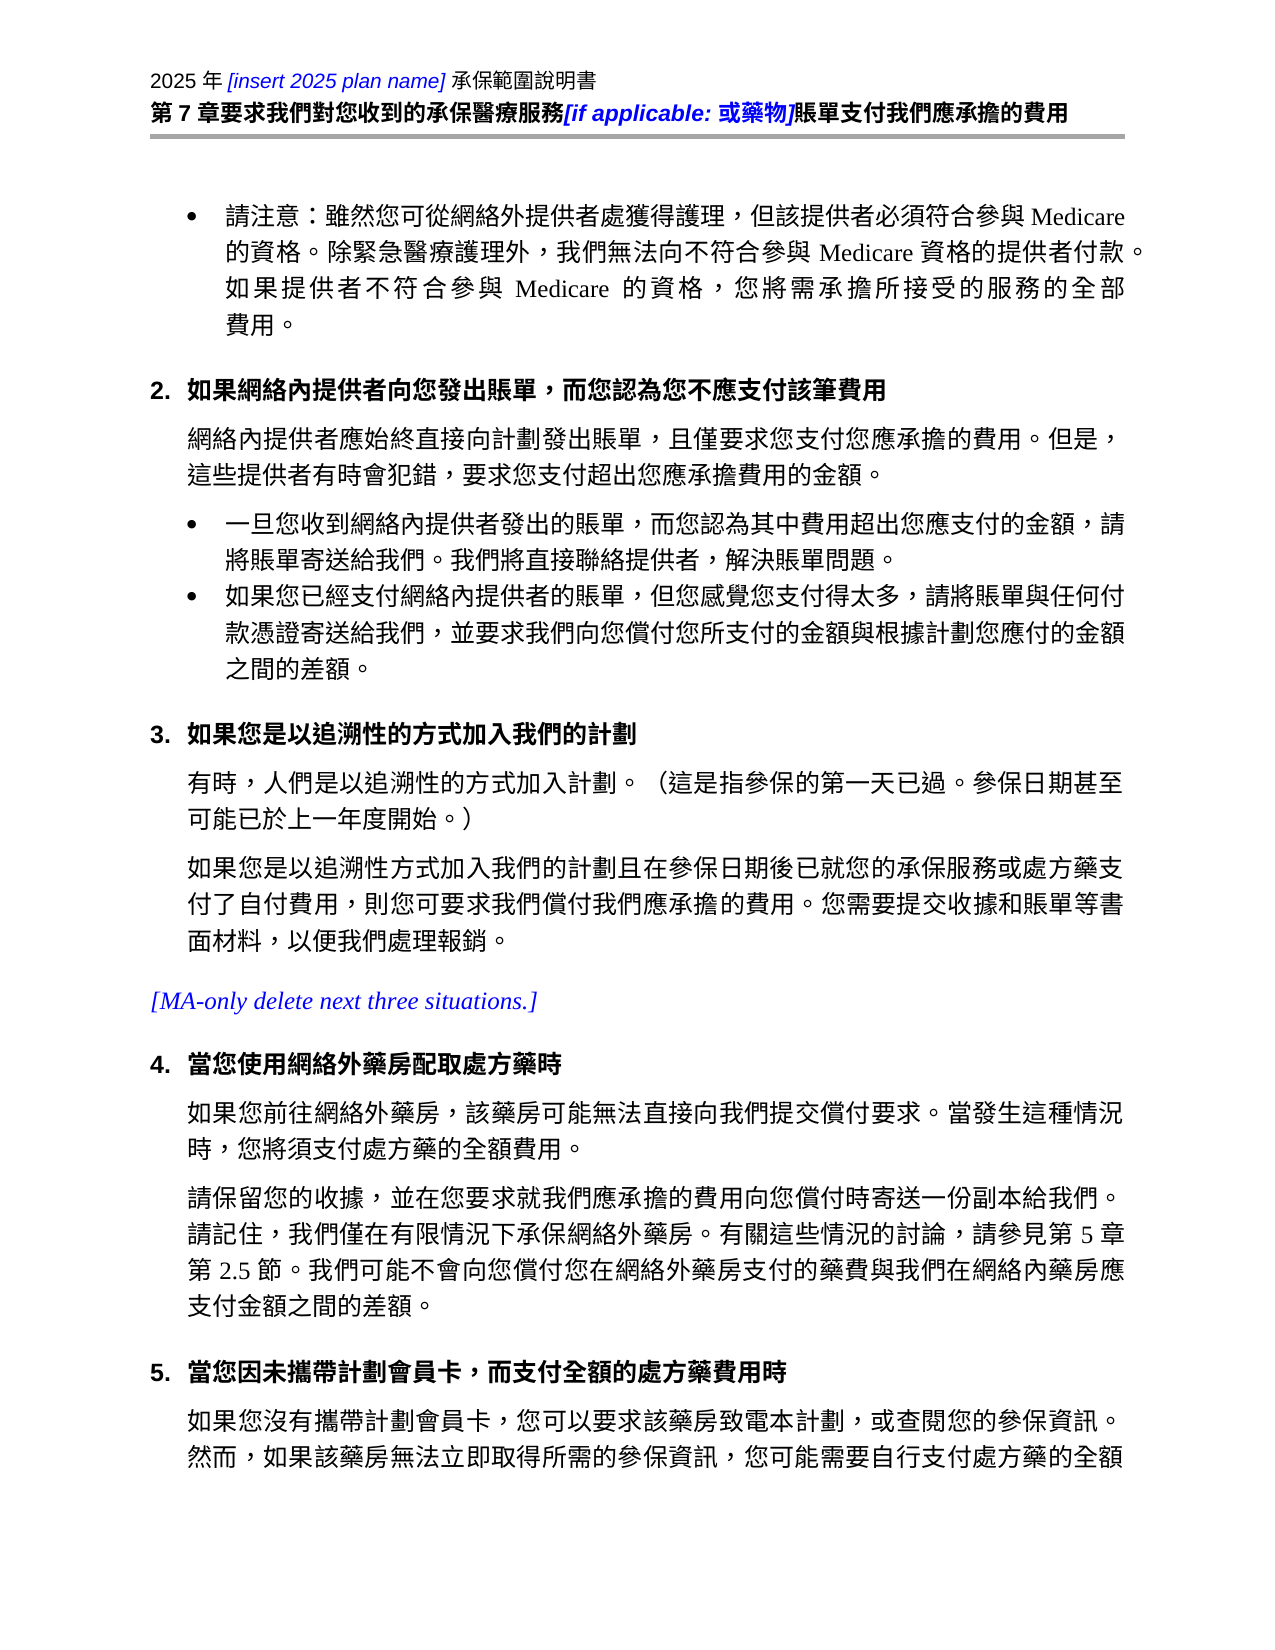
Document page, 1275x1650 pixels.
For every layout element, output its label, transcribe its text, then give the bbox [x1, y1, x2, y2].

text 如果您是以追溯性方式加入我們的計劃且在參保日期後已就您的承保服務或處方藥支付了自付費用，則您可要求我們償付我們應承擔的費用。您需要提交收據和賬單等書面材料，以便我們處理報銷。 [187, 848, 1125, 957]
text [MA-only delete next three situations.] [150, 986, 1125, 1015]
text 有時，人們是以追溯性的方式加入計劃。（這是指參保的第一天已過。參保日期甚至可能已於上一年度開始。） [187, 763, 1125, 836]
text 網絡內提供者應始終直接向計劃發出賬單，且僅要求您支付您應承擔的費用。但是，這些提供者有時會犯錯，要求您支付超出您應承擔費用的金額。 [187, 419, 1125, 492]
list 請注意：雖然您可從網絡外提供者處獲得護理，但該提供者必須符合參與 Medicare 的資格。除緊急醫療護理外，我們無法向不符合參與 Medicare 資格的提供者付款。如果提供者不符合參與 Medicare 的資格，您將需承擔所接受的服務的全部 費用。 [187, 196, 1125, 341]
list 如果您已經支付網絡內提供者的賬單，但您感覺您支付得太多，請將賬單與任何付款憑證寄送給我們，並要求我們向您償付您所支付的金額與根據計劃您應付的金額之間的差額。 [187, 577, 1125, 686]
list 一旦您收到網絡內提供者發出的賬單，而您認為其中費用超出您應支付的金額，請將賬單寄送給我們。我們將直接聯絡提供者，解決賬單問題。 [187, 504, 1125, 577]
subtitle 3. 如果您是以追溯性的方式加入我們的計劃 [150, 715, 1125, 751]
subtitle 4. 當您使用網絡外藥房配取處方藥時 [150, 1044, 1125, 1081]
text 請保留您的收據，並在您要求就我們應承擔的費用向您償付時寄送一份副本給我們。請記住，我們僅在有限情況下承保網絡外藥房。有關這些情況的討論，請參見第 5 章第 2.5 節。我們可能不會向您償付您在網絡外藥房支付的藥費與我們在網絡內藥房應支付金額之間的差額。 [187, 1178, 1125, 1323]
subtitle 2. 如果網絡內提供者向您發出賬單，而您認為您不應支付該筆費用 [150, 371, 1125, 407]
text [187, 1401, 1125, 1473]
subtitle 5. 當您因未攜帶計劃會員卡，而支付全額的處方藥費用時 [150, 1352, 1125, 1388]
text 如果您前往網絡外藥房，該藥房可能無法直接向我們提交償付要求。當發生這種情況時，您將須支付處方藥的全額費用。 [187, 1093, 1125, 1166]
